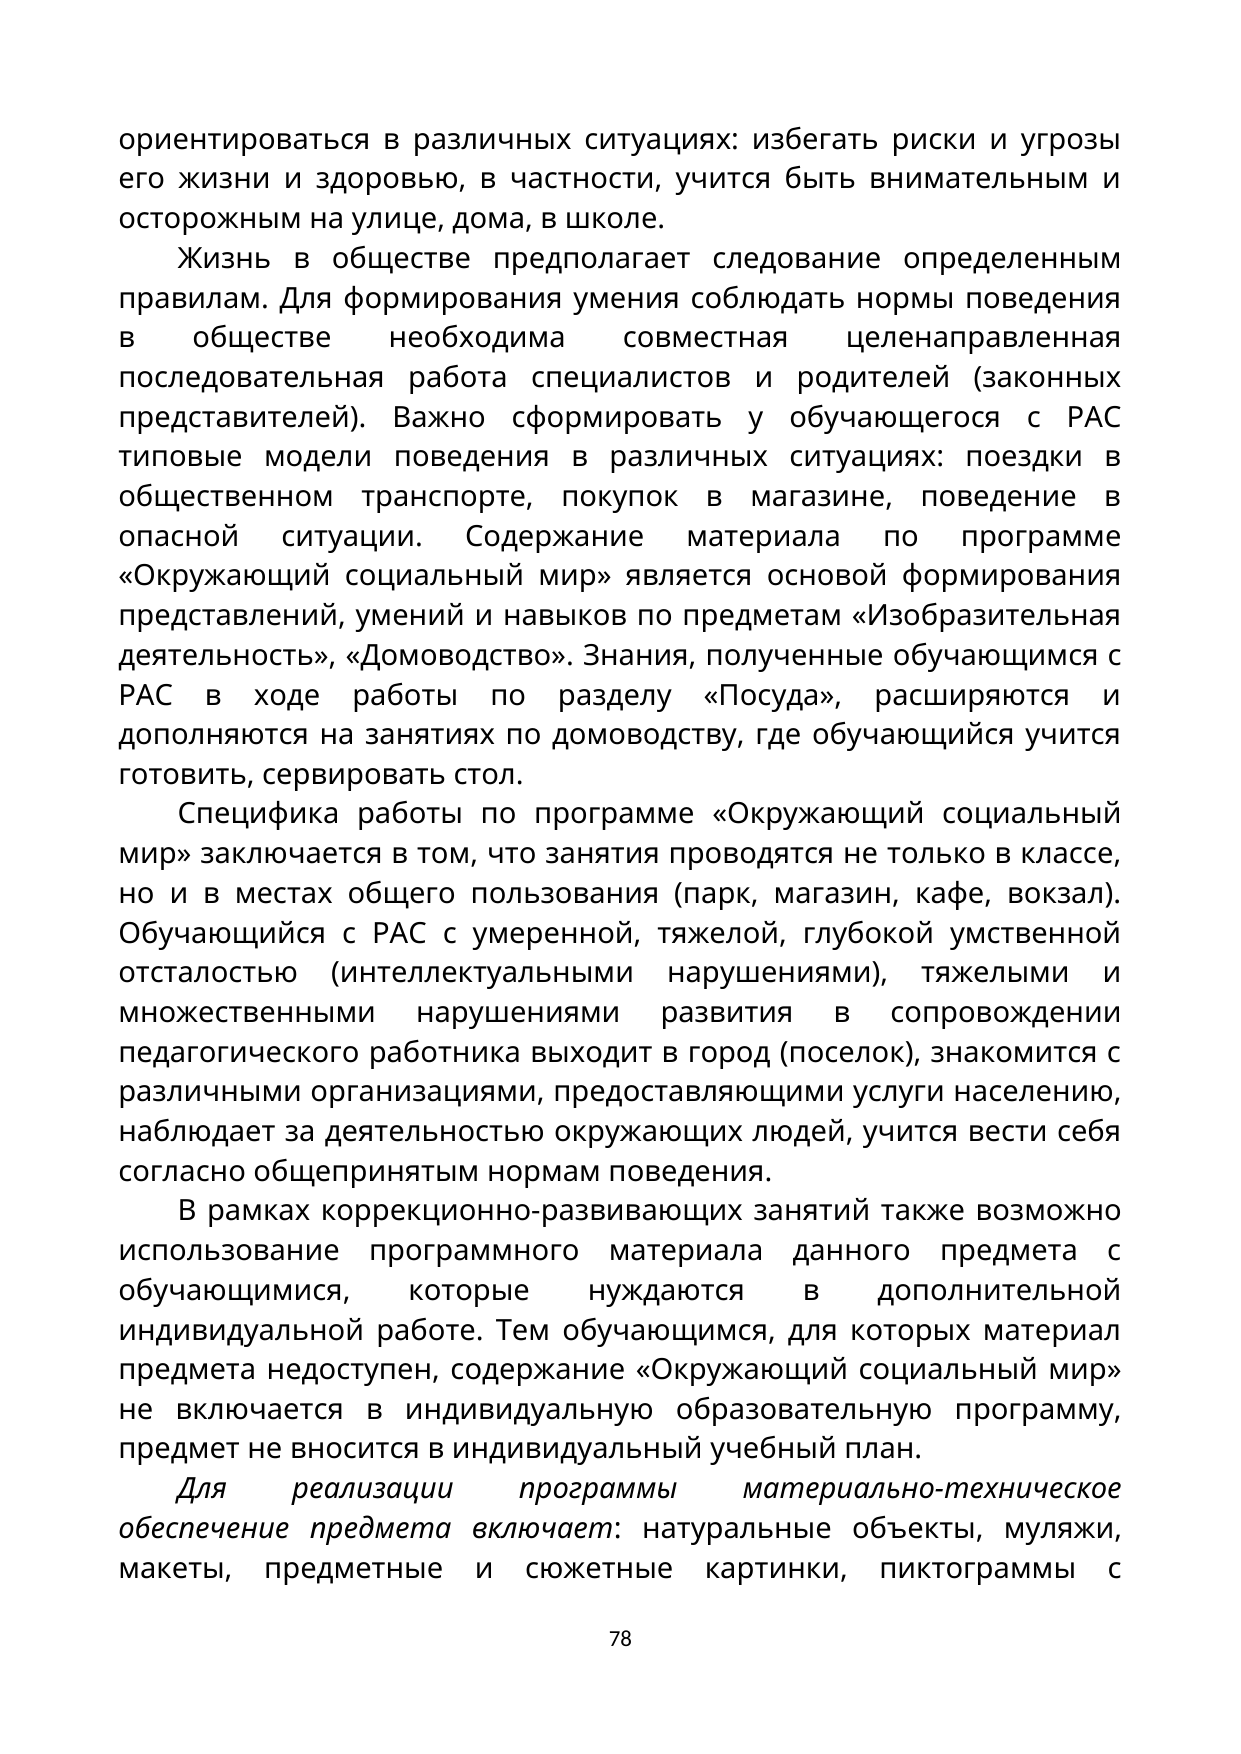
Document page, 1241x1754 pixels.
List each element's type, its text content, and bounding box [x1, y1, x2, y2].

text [118, 118, 1122, 237]
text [118, 1467, 1122, 1587]
text В рамках коррекционно-развивающих занятий также возможно использование программного материала данного предмета с обучающимися, которые нуждаются в дополнительной индивидуальной работе. Тем обучающимся, для которых материал предмета недоступен, содержание «Окружающий социальный мир» не включается в индивидуальную образовательную программу, предмет не вносится в индивидуальный учебный план. [118, 1190, 1122, 1467]
text Специфика работы по программе «Окружающий социальный мир» заключается в том, что занятия проводятся не только в классе, но и в местах общего пользования (парк, магазин, кафе, вокзал). Обучающийся с РАС с умеренной, тяжелой, глубокой умственной отсталостью (интеллектуальными нарушениями), тяжелыми и множественными нарушениями развития в сопровождении педагогического работника выходит в город (поселок), знакомится с различными организациями, предоставляющими услуги населению, наблюдает за деятельностью окружающих людей, учится вести себя согласно общепринятым нормам поведения. [118, 793, 1122, 1190]
text Жизнь в обществе предполагает следование определенным правилам. Для формирования умения соблюдать нормы поведения в обществе необходима совместная целенаправленная последовательная работа специалистов и родителей (законных представителей). Важно сформировать у обучающегося с РАС типовые модели поведения в различных ситуациях: поездки в общественном транспорте, покупок в магазине, поведение в опасной ситуации. Содержание материала по программе «Окружающий социальный мир» является основой формирования представлений, умений и навыков по предметам «Изобразительная деятельность», «Домоводство». Знания, полученные обучающимся с РАС в ходе работы по разделу «Посуда», расширяются и дополняются на занятиях по домоводству, где обучающийся учится готовить, сервировать стол. [118, 237, 1122, 793]
